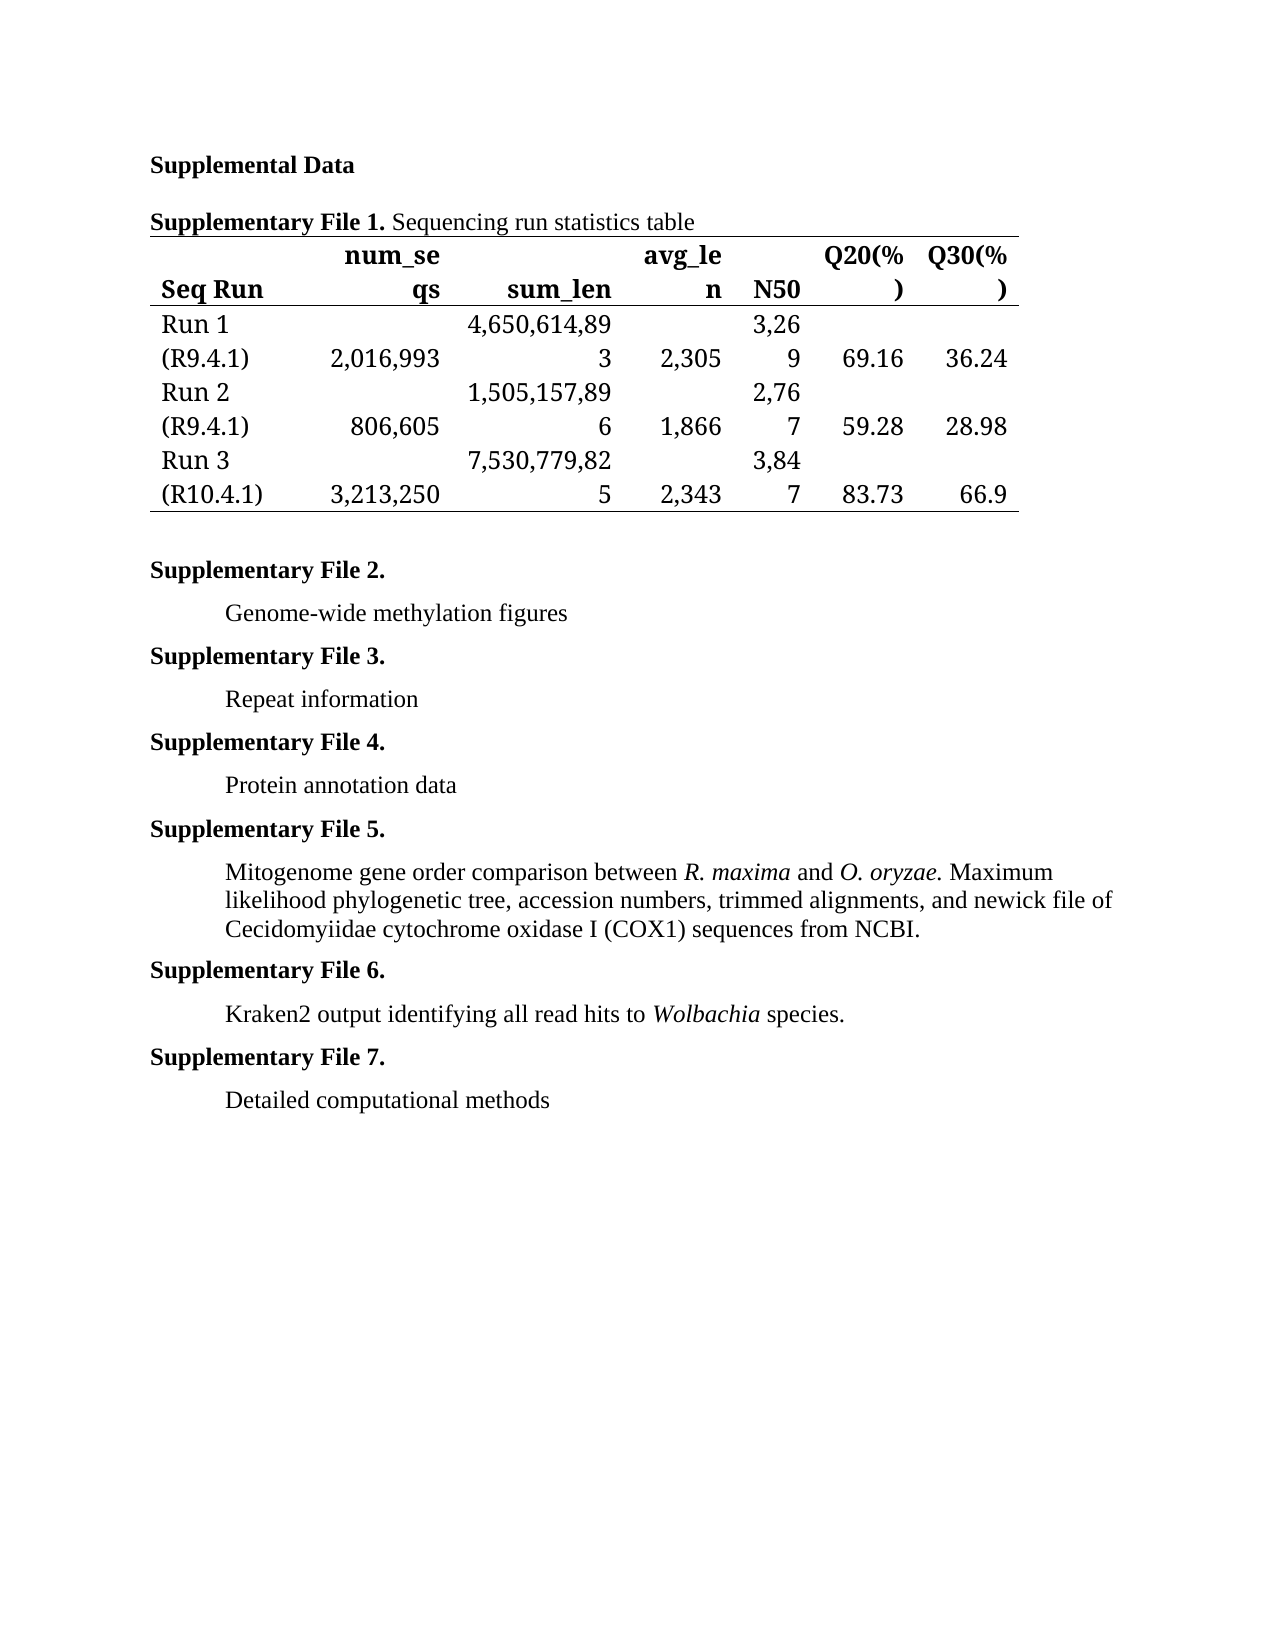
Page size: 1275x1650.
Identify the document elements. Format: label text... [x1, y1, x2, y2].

table_header sum_len [451, 237, 623, 305]
table_cell 59.28 [812, 375, 915, 443]
text Supplemental Data [150, 150, 1125, 179]
text Supplementary File 5. [150, 814, 1125, 842]
text Detailed computational methods [150, 1085, 1125, 1114]
text Kraken2 output identifying all read hits to Wolbachia species. [150, 999, 1125, 1027]
table_cell Run 3 (R10.4.1) [150, 443, 317, 511]
table_header N50 [733, 237, 812, 305]
text Supplementary File 4. [150, 727, 1125, 756]
table_cell 3,213,250 [317, 443, 451, 511]
table_cell Run 2 (R9.4.1) [150, 375, 317, 443]
table_cell 1,866 [623, 375, 733, 443]
table_cell 2,343 [623, 443, 733, 511]
text Protein annotation data [150, 771, 1125, 799]
text Repeat information [150, 684, 1125, 713]
table_cell 7,530,779,825 [451, 443, 623, 511]
table_cell 4,650,614,893 [451, 306, 623, 374]
text Supplementary File 1. Sequencing run statistics table [150, 207, 1125, 236]
table_cell 2,767 [733, 375, 812, 443]
text Supplementary File 2. [150, 555, 1125, 584]
table_header avg_len [623, 237, 733, 305]
table_cell 2,016,993 [317, 306, 451, 374]
table_cell 3,847 [733, 443, 812, 511]
text Genome-wide methylation figures [150, 598, 1125, 627]
table_cell 3,269 [733, 306, 812, 374]
table_cell 2,305 [623, 306, 733, 374]
table_header Q20(%) [812, 237, 915, 305]
table_header num_seqs [317, 237, 451, 305]
table_cell 1,505,157,896 [451, 375, 623, 443]
table_cell 36.24 [915, 306, 1018, 374]
table_cell 806,605 [317, 375, 451, 443]
table_cell 28.98 [915, 375, 1018, 443]
text Supplementary File 6. [150, 956, 1125, 984]
table_header Q30(%) [915, 237, 1018, 305]
table_cell 66.9 [915, 443, 1018, 511]
text Supplementary File 3. [150, 641, 1125, 670]
table_cell 69.16 [812, 306, 915, 374]
table_header Seq Run [150, 237, 317, 305]
text Mitogenome gene order comparison between R. maxima and O. oryzae. Maximum likelihood phylogenetic tree, accession numbers, trimmed alignments, and newick file of Cecidomyiidae cytochrome oxidase I (COX1) sequences from NCBI. [225, 857, 1125, 943]
table_cell Run 1 (R9.4.1) [150, 306, 317, 374]
table_cell 83.73 [812, 443, 915, 511]
text Supplementary File 7. [150, 1042, 1125, 1071]
